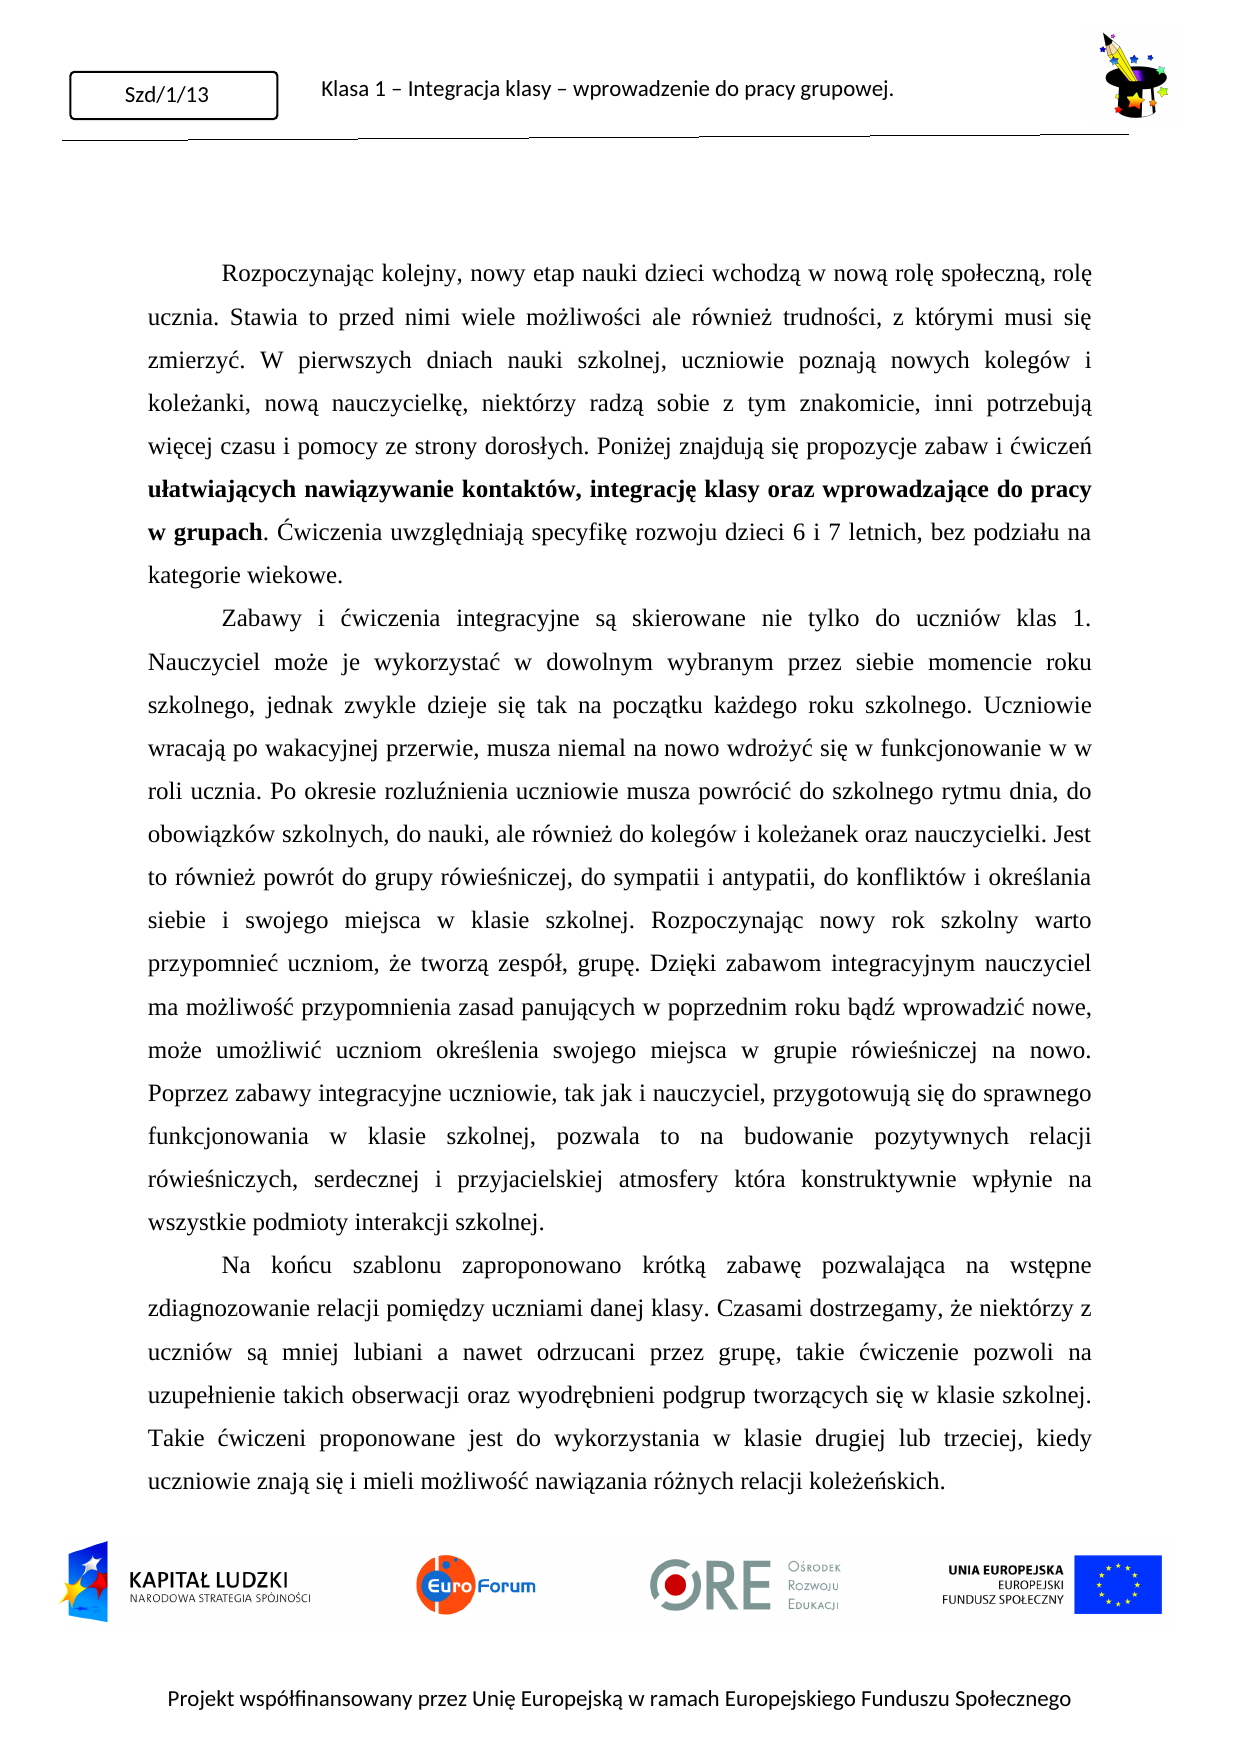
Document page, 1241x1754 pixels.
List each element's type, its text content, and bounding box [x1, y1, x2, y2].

picture [1084, 29, 1185, 122]
text Na końcu szablonu zaproponowano krótką zabawę pozwalająca na wstępne zdiagnozowanie relacji pomiędzy uczniami danej klasy. Czasami dostrzegamy, że niektórzy z uczniów są mniej lubiani a nawet odrzucani przez grupę, takie ćwiczenie pozwoli na uzupełnienie takich obserwacji oraz wyodrębnieni podgrup tworzących się w klasie szkolnej. Takie ćwiczeni proponowane jest do wykorzystania w klasie drugiej lub trzeciej, kiedy uczniowie znają się i mieli możliwość nawiązania różnych relacji koleżeńskich. [148, 1250, 1093, 1495]
picture [58, 1536, 1182, 1633]
text Rozpoczynając kolejny, nowy etap nauki dzieci wchodzą w nową rolę społeczną, rolę ucznia. Stawia to przed nimi wiele możliwości ale również trudności, z którymi musi się zmierzyć. W pierwszych dniach nauki szkolnej, uczniowie poznają nowych kolegów i koleżanki, nową nauczycielkę, niektórzy radzą sobie z tym znakomicie, inni potrzebują więcej czasu i pomocy ze strony dorosłych. Poniżej znajdują się propozycje zabaw i ćwiczeń ułatwiających nawiązywanie kontaktów, integrację klasy oraz wprowadzające do pracy w grupach. Ćwiczenia uwzględniają specyfikę rozwoju dzieci 6 i 7 letnich, bez podziału na kategorie wiekowe. [148, 258, 1093, 589]
text Zabawy i ćwiczenia integracyjne są skierowane nie tylko do uczniów klas 1. Nauczyciel może je wykorzystać w dowolnym wybranym przez siebie momencie roku szkolnego, jednak zwykle dzieje się tak na początku każdego roku szkolnego. Uczniowie wracają po wakacyjnej przerwie, musza niemal na nowo wdrożyć się w funkcjonowanie w w roli ucznia. Po okresie rozluźnienia uczniowie musza powrócić do szkolnego rytmu dnia, do obowiązków szkolnych, do nauki, ale również do kolegów i koleżanek oraz nauczycielki. Jest to również powrót do grupy rówieśniczej, do sympatii i antypatii, do konfliktów i określania siebie i swojego miejsca w klasie szkolnej. Rozpoczynając nowy rok szkolny warto przypomnieć uczniom, że tworzą zespół, grupę. Dzięki zabawom integracyjnym nauczyciel ma możliwość przypomnienia zasad panujących w poprzednim roku bądź wprowadzić nowe, może umożliwić uczniom określenia swojego miejsca w grupie rówieśniczej na nowo. Poprzez zabawy integracyjne uczniowie, tak jak i nauczyciel, przygotowują się do sprawnego funkcjonowania w klasie szkolnej, pozwala to na budowanie pozytywnych relacji rówieśniczych, serdecznej i przyjacielskiej atmosfery która konstruktywnie wpłynie na wszystkie podmioty interakcji szkolnej. [148, 603, 1093, 1236]
